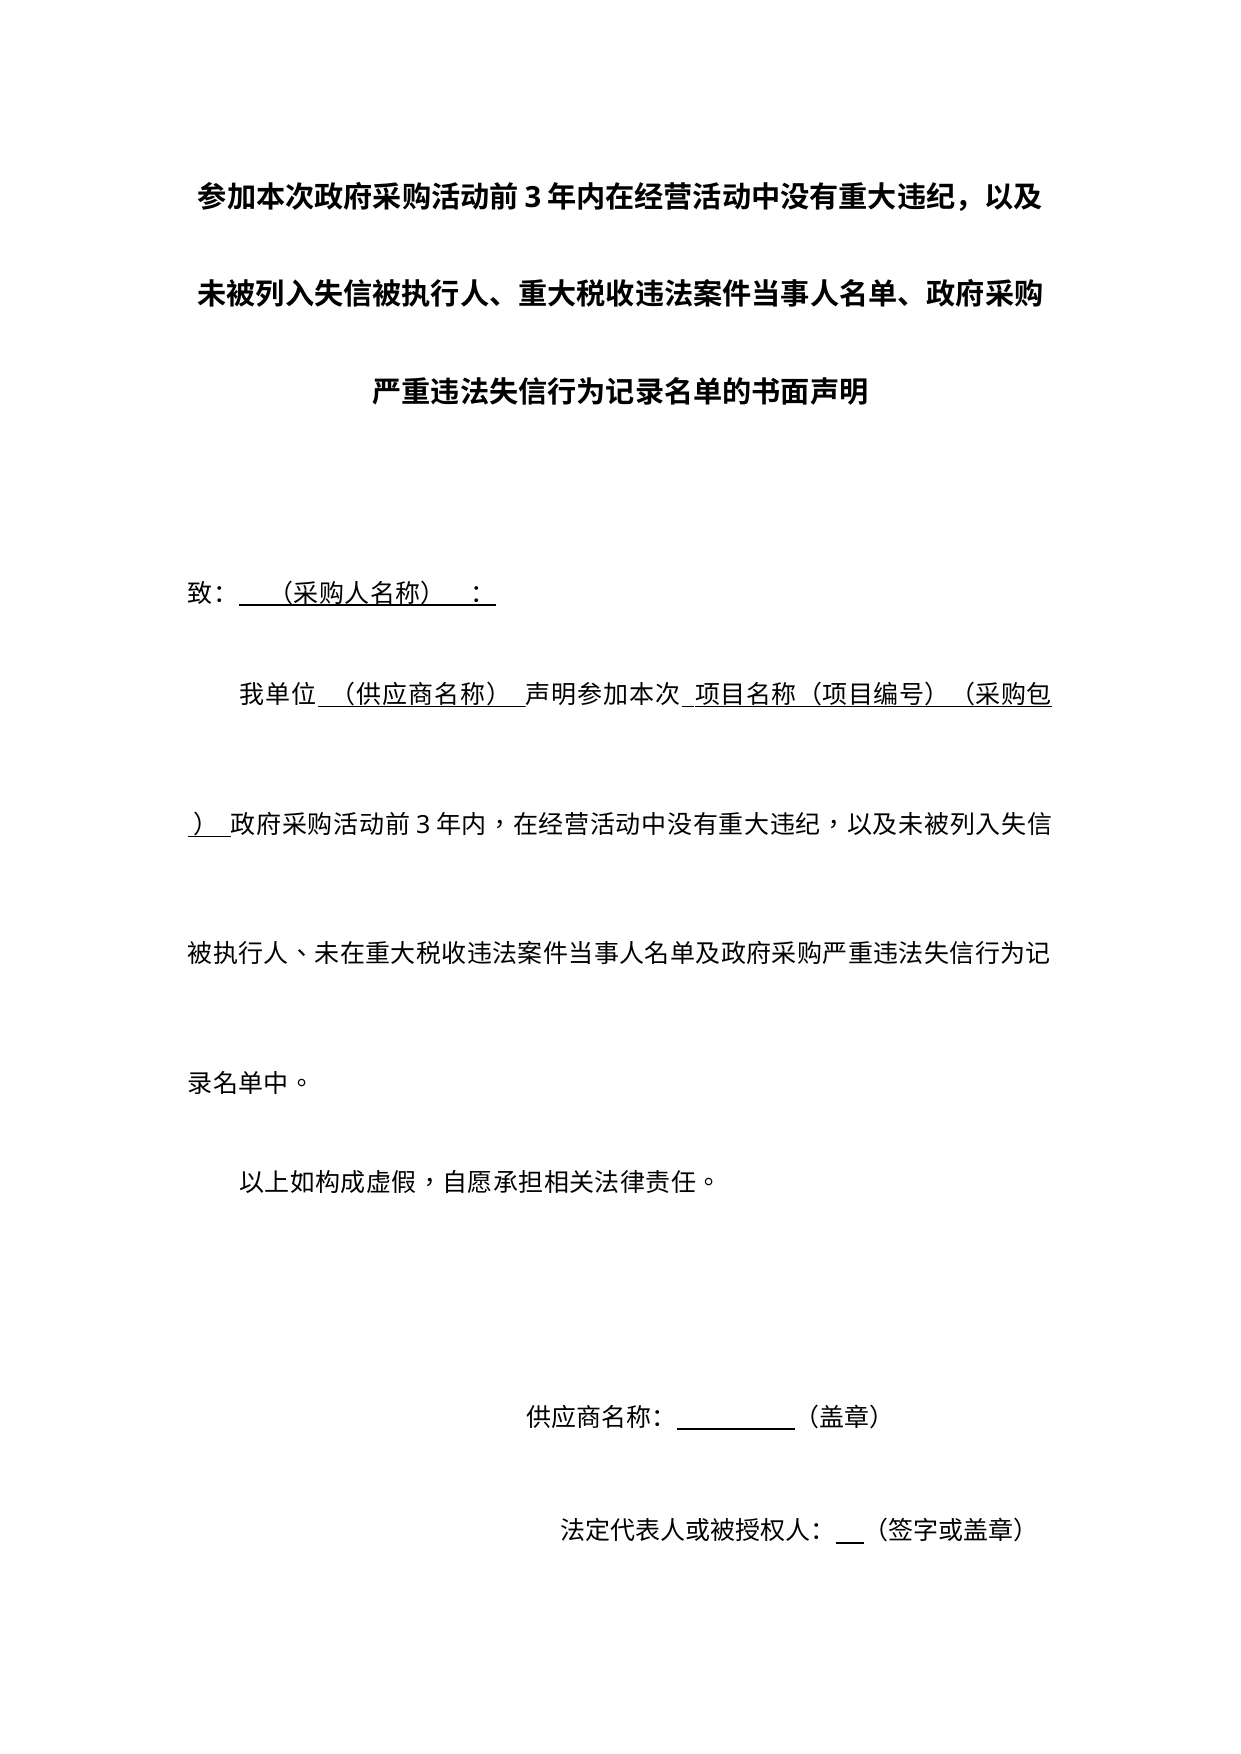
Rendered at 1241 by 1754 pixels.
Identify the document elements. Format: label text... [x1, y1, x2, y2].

text 供应商名称： （盖章） [527, 1383, 1053, 1448]
text 以上如构成虚假，自愿承担相关法律责任。 [187, 1149, 1053, 1214]
text 法定代表人或被授权人： （签字或盖章） [235, 1496, 1053, 1561]
text 致： （采购人名称） ： [187, 559, 1053, 624]
text 参加本次政府采购活动前3年内在经营活动中没有重大违纪，以及未被列入失信被执行人、重大税收违法案件当事人名单、政府采购严重违法失信行为记录名单的书面声明 [187, 162, 1053, 422]
text 我单位 （供应商名称） 声明参加本次 项目名称（项目编号）（采购包 ） 政府采购活动前3年内，在经营活动中没有重大违纪，以及未被列入失信被执行人、未在重大税收违法案件当事人名单及政府采购严重违法失信行为记录名单中。 [187, 660, 1053, 1115]
